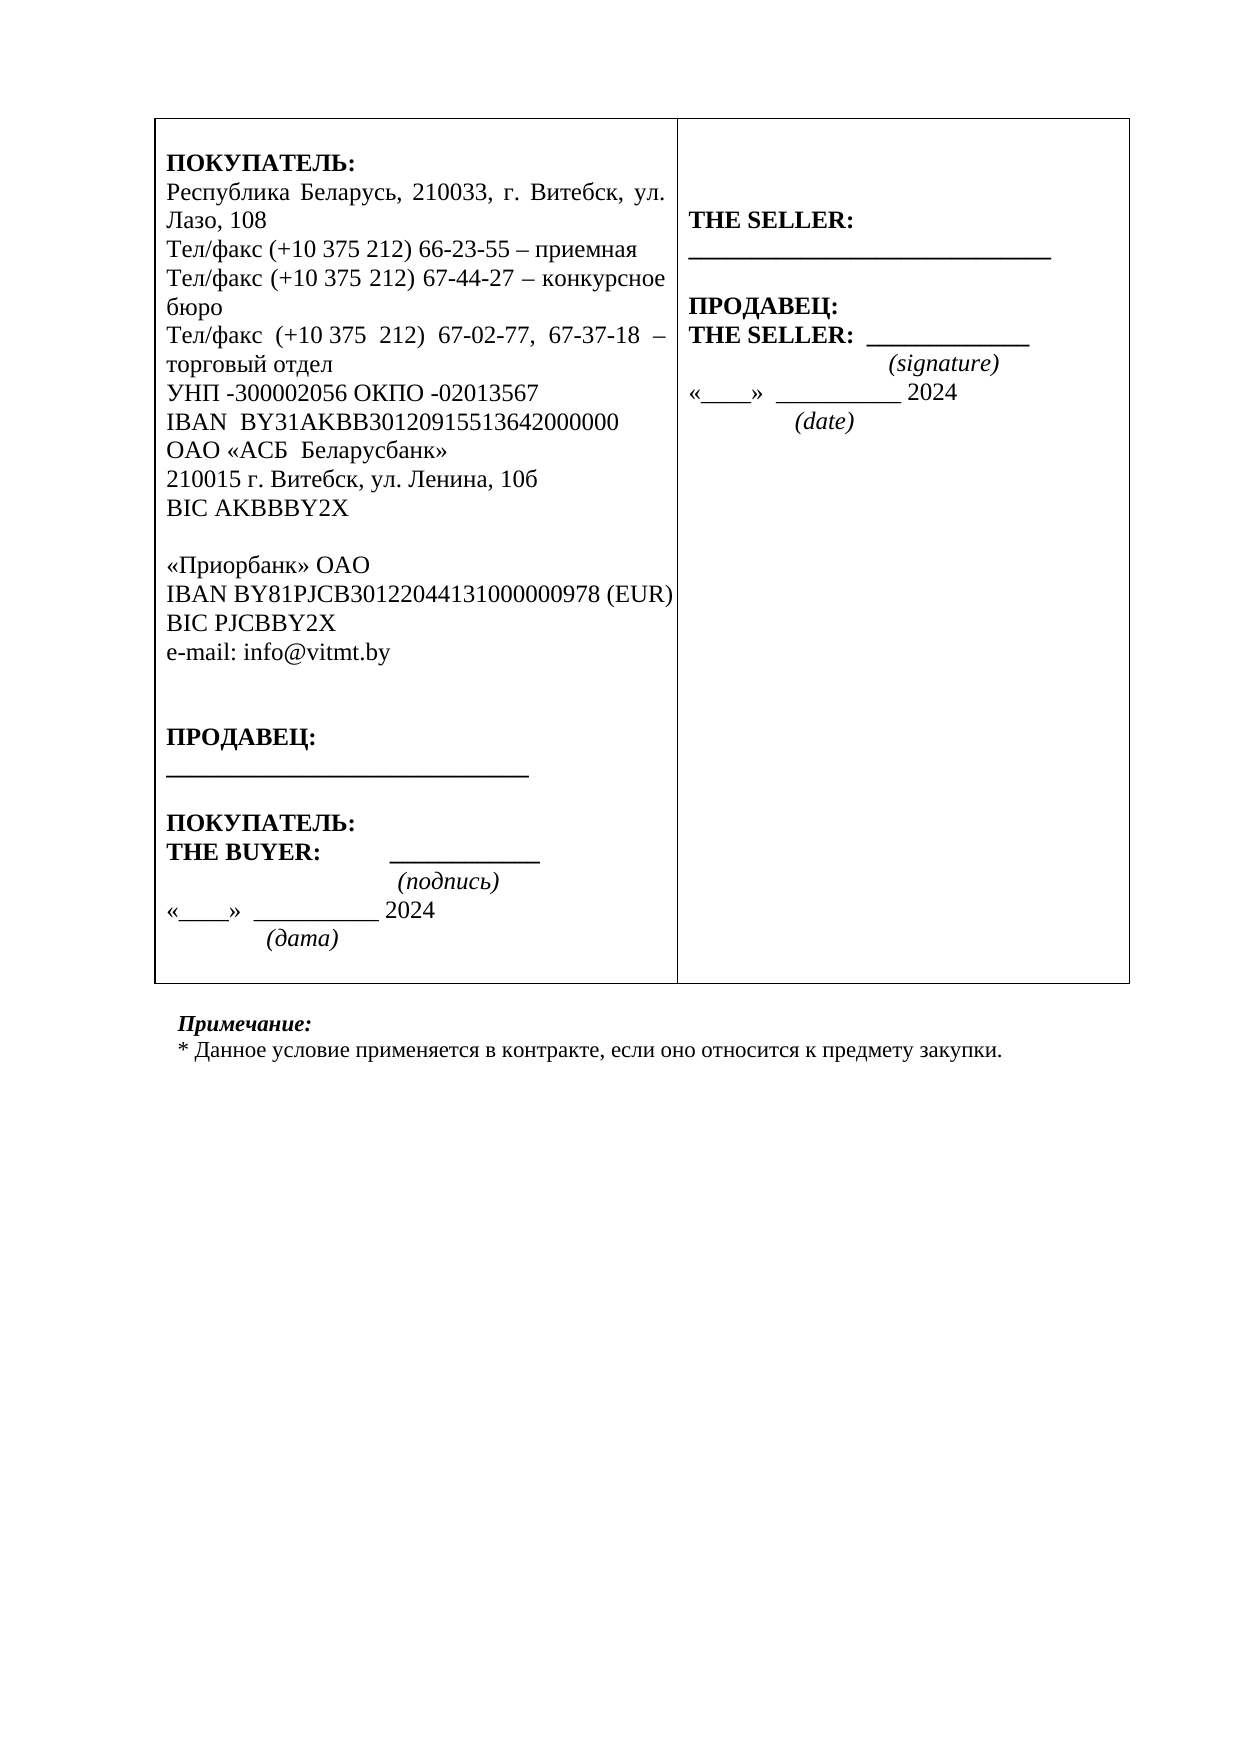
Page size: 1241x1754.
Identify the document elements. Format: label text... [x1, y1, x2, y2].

text Примечание: [177, 1010, 1152, 1036]
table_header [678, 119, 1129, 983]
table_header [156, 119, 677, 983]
text * Данное условие применяется в контракте, если оно относится к предмету закупки. [177, 1036, 1152, 1063]
